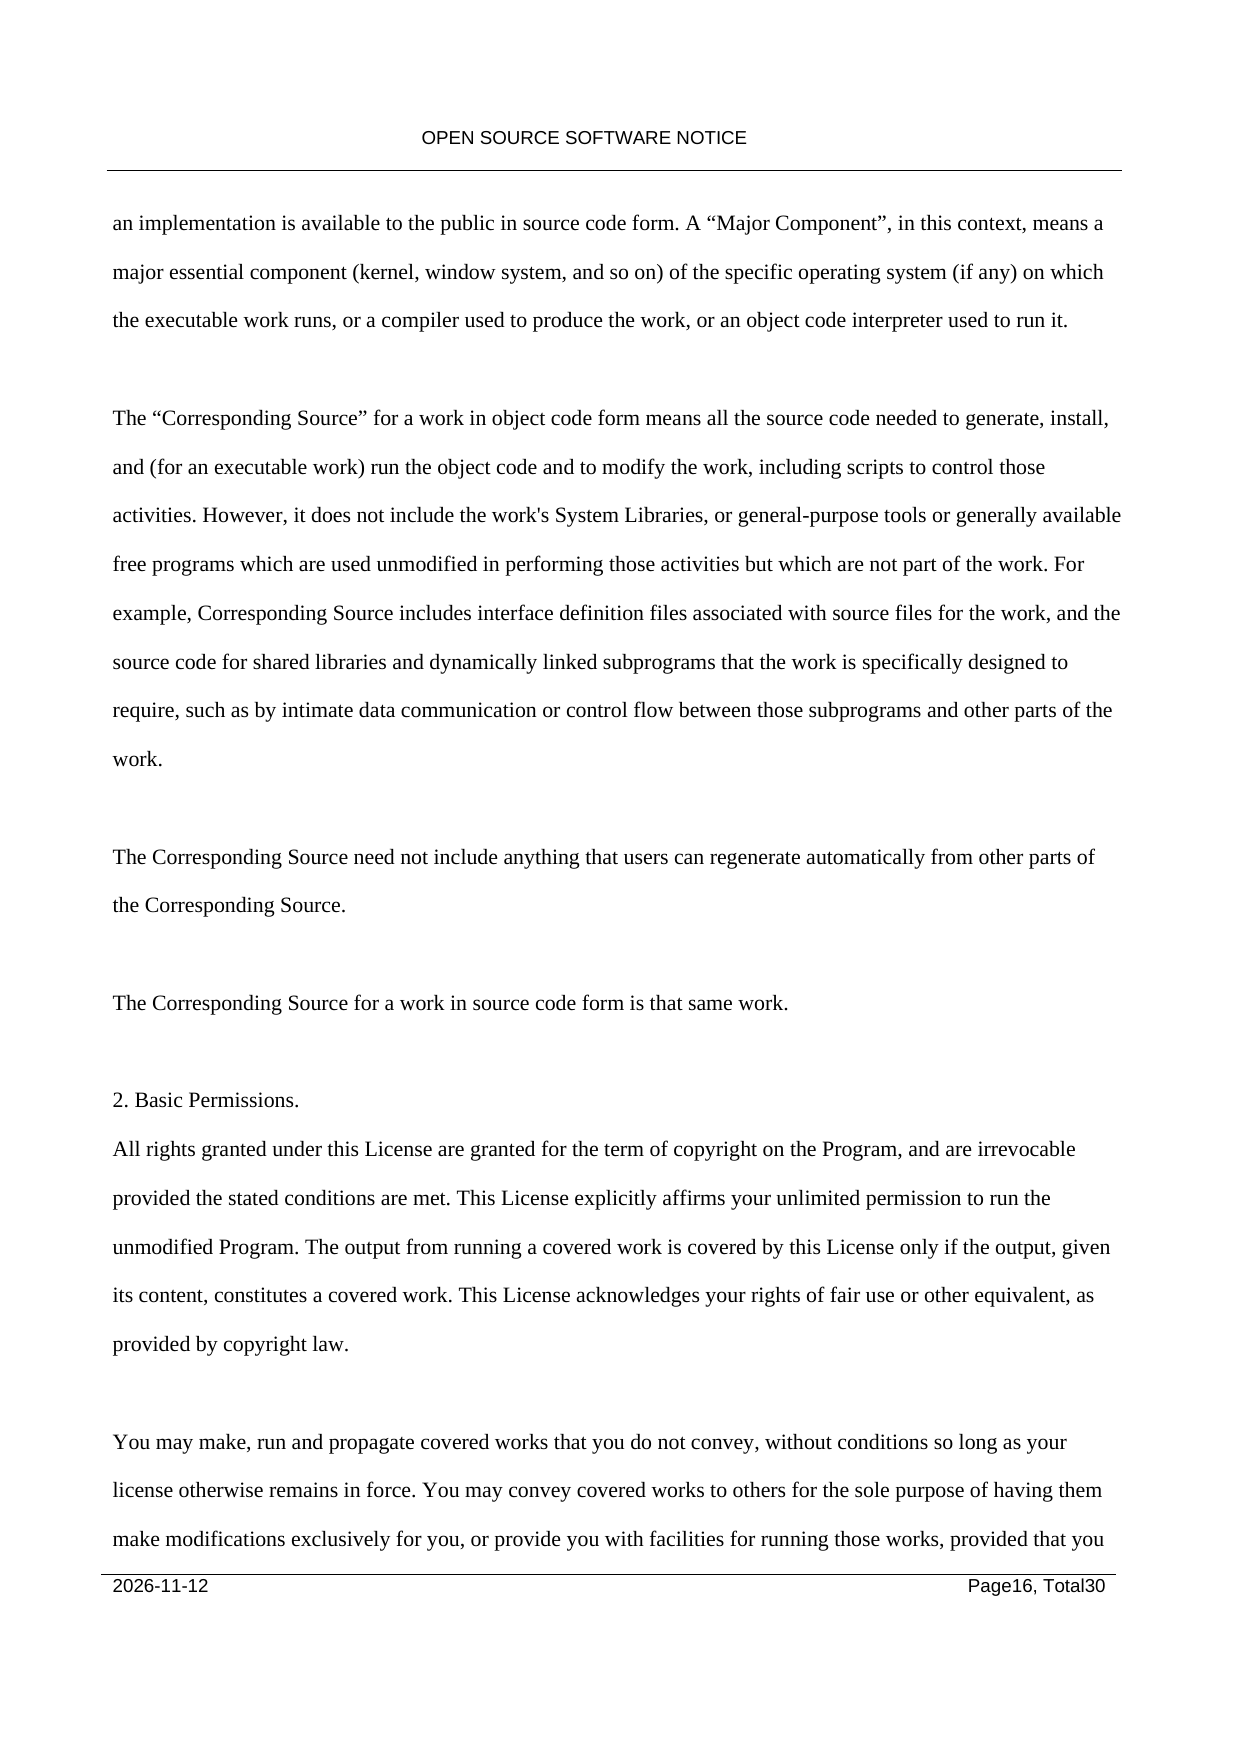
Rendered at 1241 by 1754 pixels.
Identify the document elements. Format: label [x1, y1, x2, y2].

text [112, 206, 1128, 1555]
